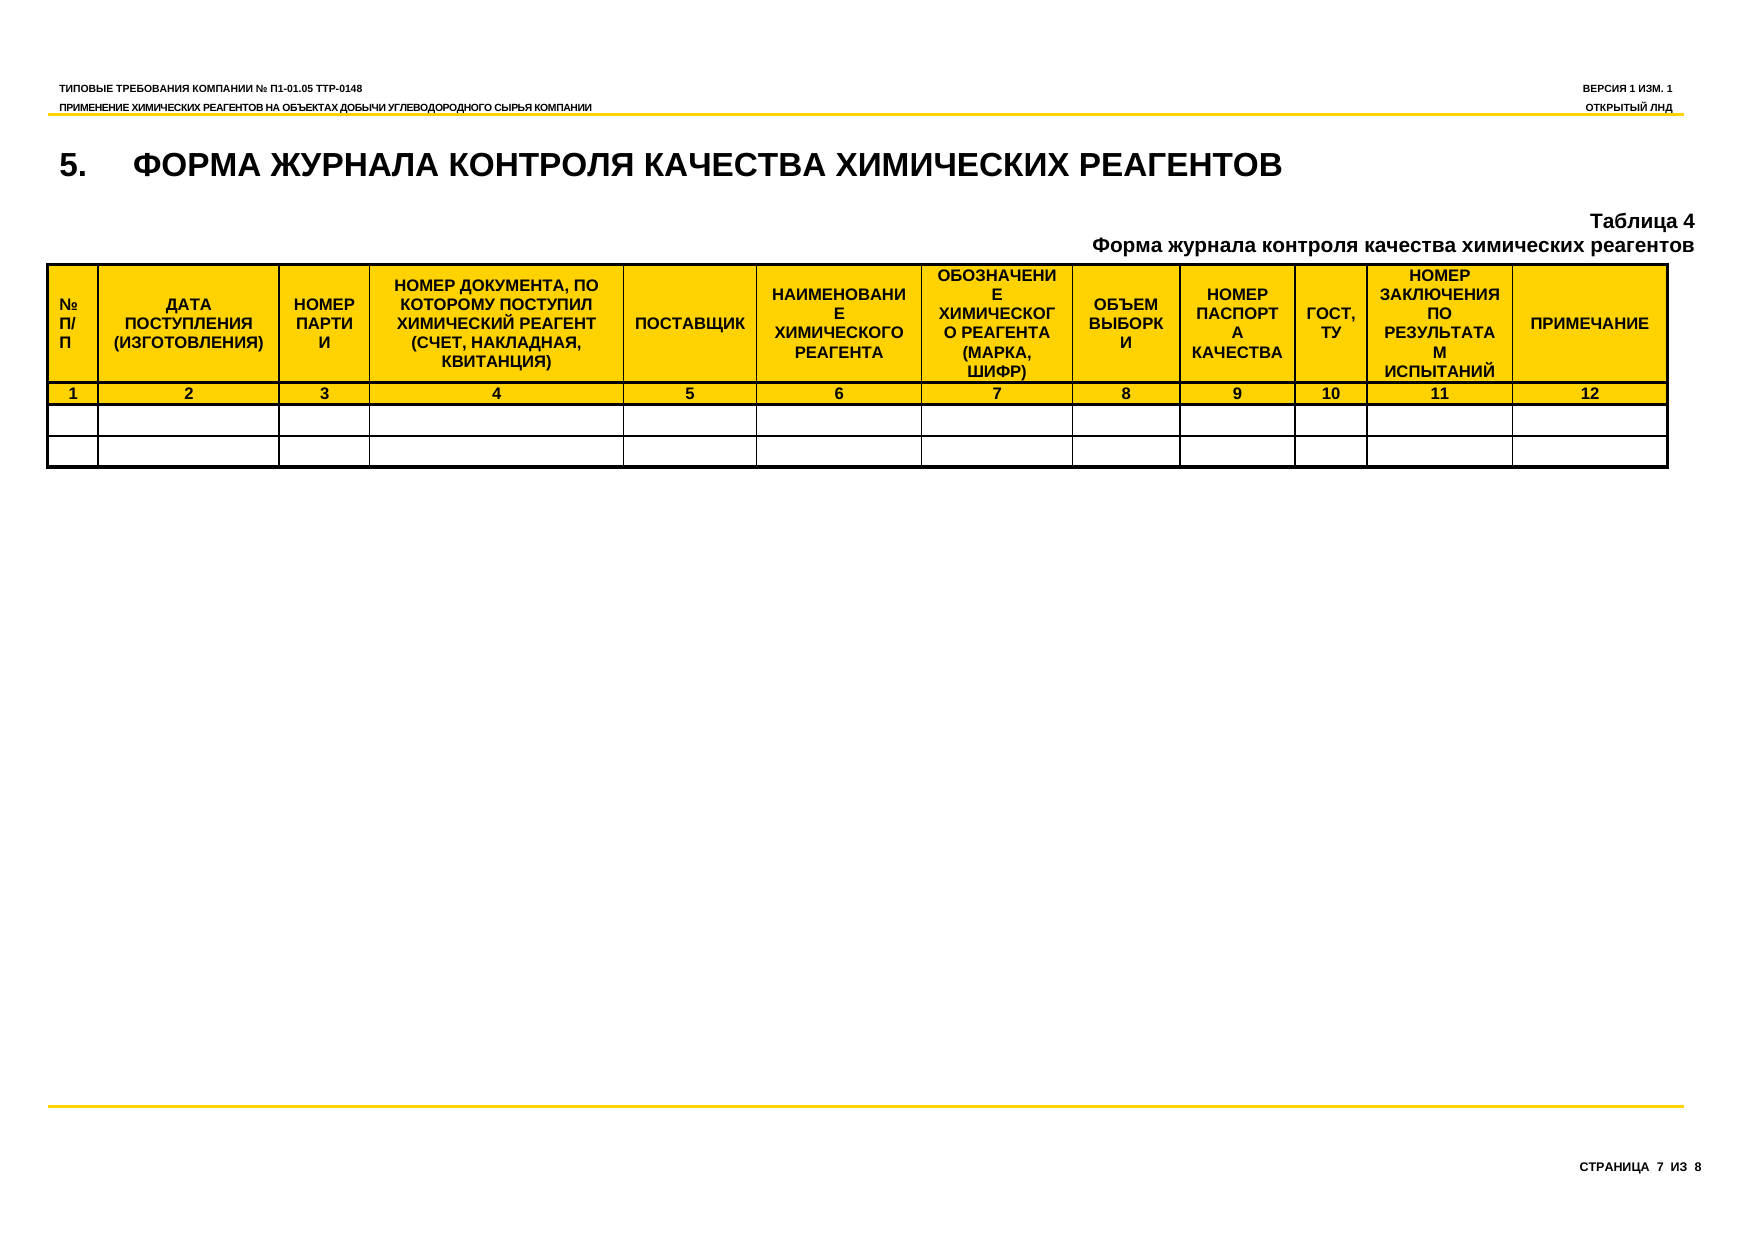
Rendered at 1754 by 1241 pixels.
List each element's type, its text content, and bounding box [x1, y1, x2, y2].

table_cell 12 [1513, 384, 1666, 403]
table_cell [1296, 406, 1366, 435]
table_cell [1073, 437, 1179, 465]
table_cell [757, 406, 921, 435]
table_header ОБОЗНАЧЕНИЕ ХИМИЧЕСКОГО РЕАГЕНТА (МАРКА, ШИФР) [922, 266, 1072, 381]
table_cell [922, 437, 1072, 465]
table_header НОМЕР ПАРТИИ [280, 266, 369, 381]
table_cell [370, 437, 623, 465]
table_cell [1368, 437, 1512, 465]
table_cell [280, 406, 369, 435]
table_header НОМЕР ЗАКЛЮЧЕНИЯ ПО РЕЗУЛЬТАТАМ ИСПЫТАНИЙ [1368, 266, 1512, 381]
table_cell [370, 406, 623, 435]
list Таблица 4 [134, 208, 1695, 232]
table_cell 6 [757, 384, 921, 403]
table_header ДАТА ПОСТУПЛЕНИЯ (ИЗГОТОВЛЕНИЯ) [99, 266, 278, 381]
table_cell [1073, 406, 1179, 435]
table_cell 1 [49, 384, 97, 403]
table_cell [1181, 406, 1294, 435]
table_header ПРИМЕЧАНИЕ [1513, 266, 1666, 381]
table_cell 10 [1296, 384, 1366, 403]
table_cell 5 [624, 384, 756, 403]
table_header НОМЕР ДОКУМЕНТА, ПО КОТОРОМУ ПОСТУПИЛ ХИМИЧЕСКИЙ РЕАГЕНТ (СЧЕТ, НАКЛАДНАЯ, КВИТАНЦИЯ) [370, 266, 623, 381]
table_cell [624, 406, 756, 435]
table_cell 2 [99, 384, 278, 403]
table_cell 4 [370, 384, 623, 403]
table_cell 9 [1181, 384, 1294, 403]
table_cell [1296, 437, 1366, 465]
table_cell [1368, 406, 1512, 435]
table_header НОМЕР ПАСПОРТА КАЧЕСТВА [1181, 266, 1294, 381]
table_header ОБЪЕМ ВЫБОРКИ [1073, 266, 1179, 381]
table_header № П/П [49, 266, 97, 381]
table_cell [1513, 437, 1666, 465]
table_cell [1181, 437, 1294, 465]
table_cell [922, 406, 1072, 435]
table_cell [280, 437, 369, 465]
table_cell [624, 437, 756, 465]
table_cell 7 [922, 384, 1072, 403]
table_cell 3 [280, 384, 369, 403]
table_cell 11 [1368, 384, 1512, 403]
table_cell [99, 437, 278, 465]
table_cell [49, 437, 97, 465]
table_header НАИМЕНОВАНИЕ ХИМИЧЕСКОГО РЕАГЕНТА [757, 266, 921, 381]
table_cell [99, 406, 278, 435]
table_cell 8 [1073, 384, 1179, 403]
table_header ПОСТАВЩИК [624, 266, 756, 381]
list ФОРМА ЖУРНАЛА КОНТРОЛЯ КАЧЕСТВА ХИМИЧЕСКИХ РЕАГЕНТОВ [59, 145, 1695, 183]
table_header ГОСТ, ТУ [1296, 266, 1366, 381]
table_cell [1513, 406, 1666, 435]
table_cell [757, 437, 921, 465]
text Форма журнала контроля качества химических реагентов [59, 232, 1695, 256]
table_cell [49, 406, 97, 435]
